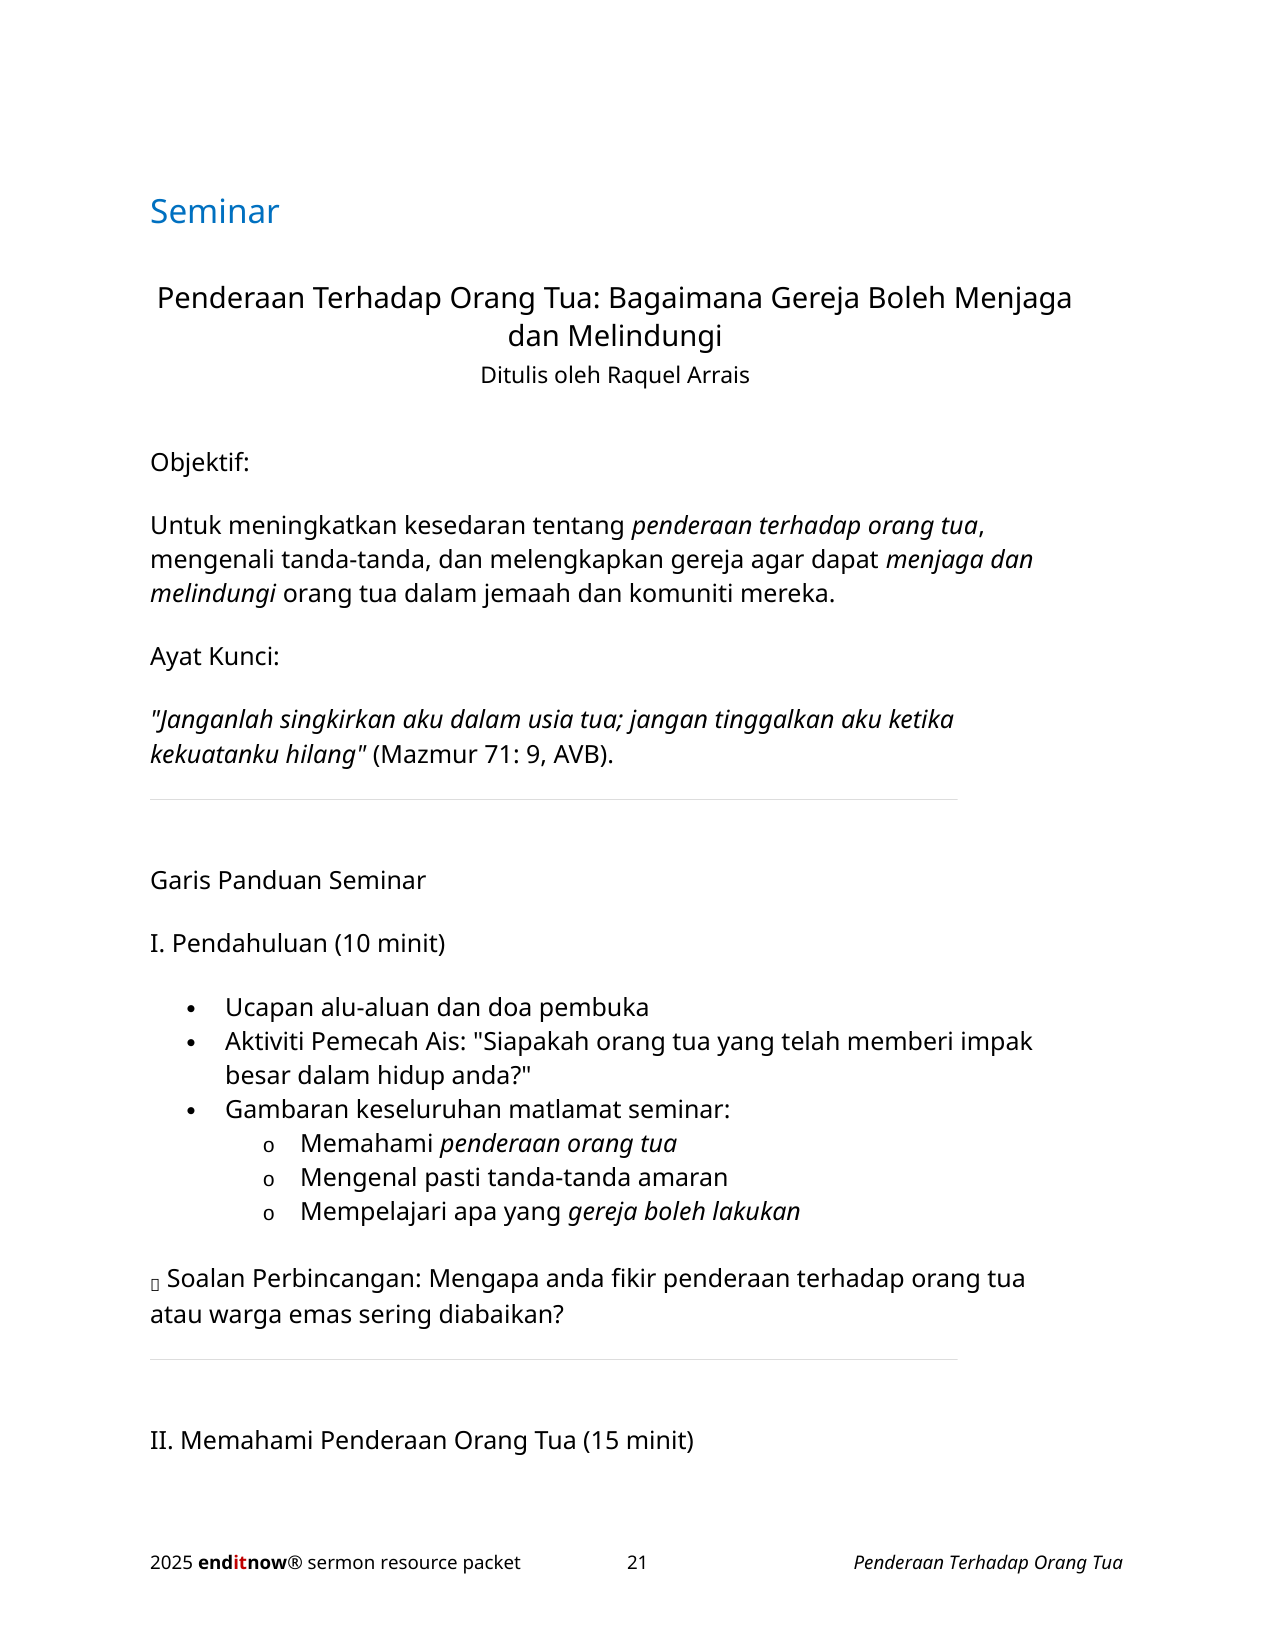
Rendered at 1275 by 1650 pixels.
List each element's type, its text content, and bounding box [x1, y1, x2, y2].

text Garis Panduan Seminar [150, 863, 1080, 897]
list Memahami penderaan orang tua [262, 1125, 1080, 1159]
text Ditulis oleh Raquel Arrais [150, 354, 1080, 391]
list Mempelajari apa yang gereja boleh lakukan [262, 1193, 1080, 1228]
text Objektif: [150, 444, 1080, 478]
text I. Pendahuluan (10 minit) [150, 926, 1080, 960]
list Mengenal pasti tanda-tanda amaran [262, 1159, 1080, 1193]
text Untuk meningkatkan kesedaran tentang penderaan terhadap orang tua, mengenali tanda-tanda, dan melengkapkan gereja agar dapat menjaga dan melindungi orang tua dalam jemaah dan komuniti mereka. [150, 508, 1080, 610]
text Penderaan Terhadap Orang Tua: Bagaimana Gereja Boleh Menjaga dan Melindungi [150, 279, 1080, 354]
subtitle Seminar [150, 187, 1080, 233]
list Gambaran keseluruhan matlamat seminar: [187, 1091, 1080, 1125]
list Ucapan alu-aluan dan doa pembuka [187, 989, 1080, 1023]
list Aktiviti Pemecah Ais: "Siapakah orang tua yang telah memberi impak besar dalam hidup anda?" [187, 1023, 1080, 1091]
text "Janganlah singkirkan aku dalam usia tua; jangan tinggalkan aku ketika kekuatanku hilang" (Mazmur 71: 9, AVB). [150, 702, 1080, 770]
text Ayat Kunci: [150, 639, 1080, 673]
text II. Memahami Penderaan Orang Tua (15 minit) [150, 1423, 1080, 1457]
text 💬 Soalan Perbincangan: Mengapa anda fikir penderaan terhadap orang tua atau warga emas sering diabaikan? [150, 1257, 1080, 1331]
